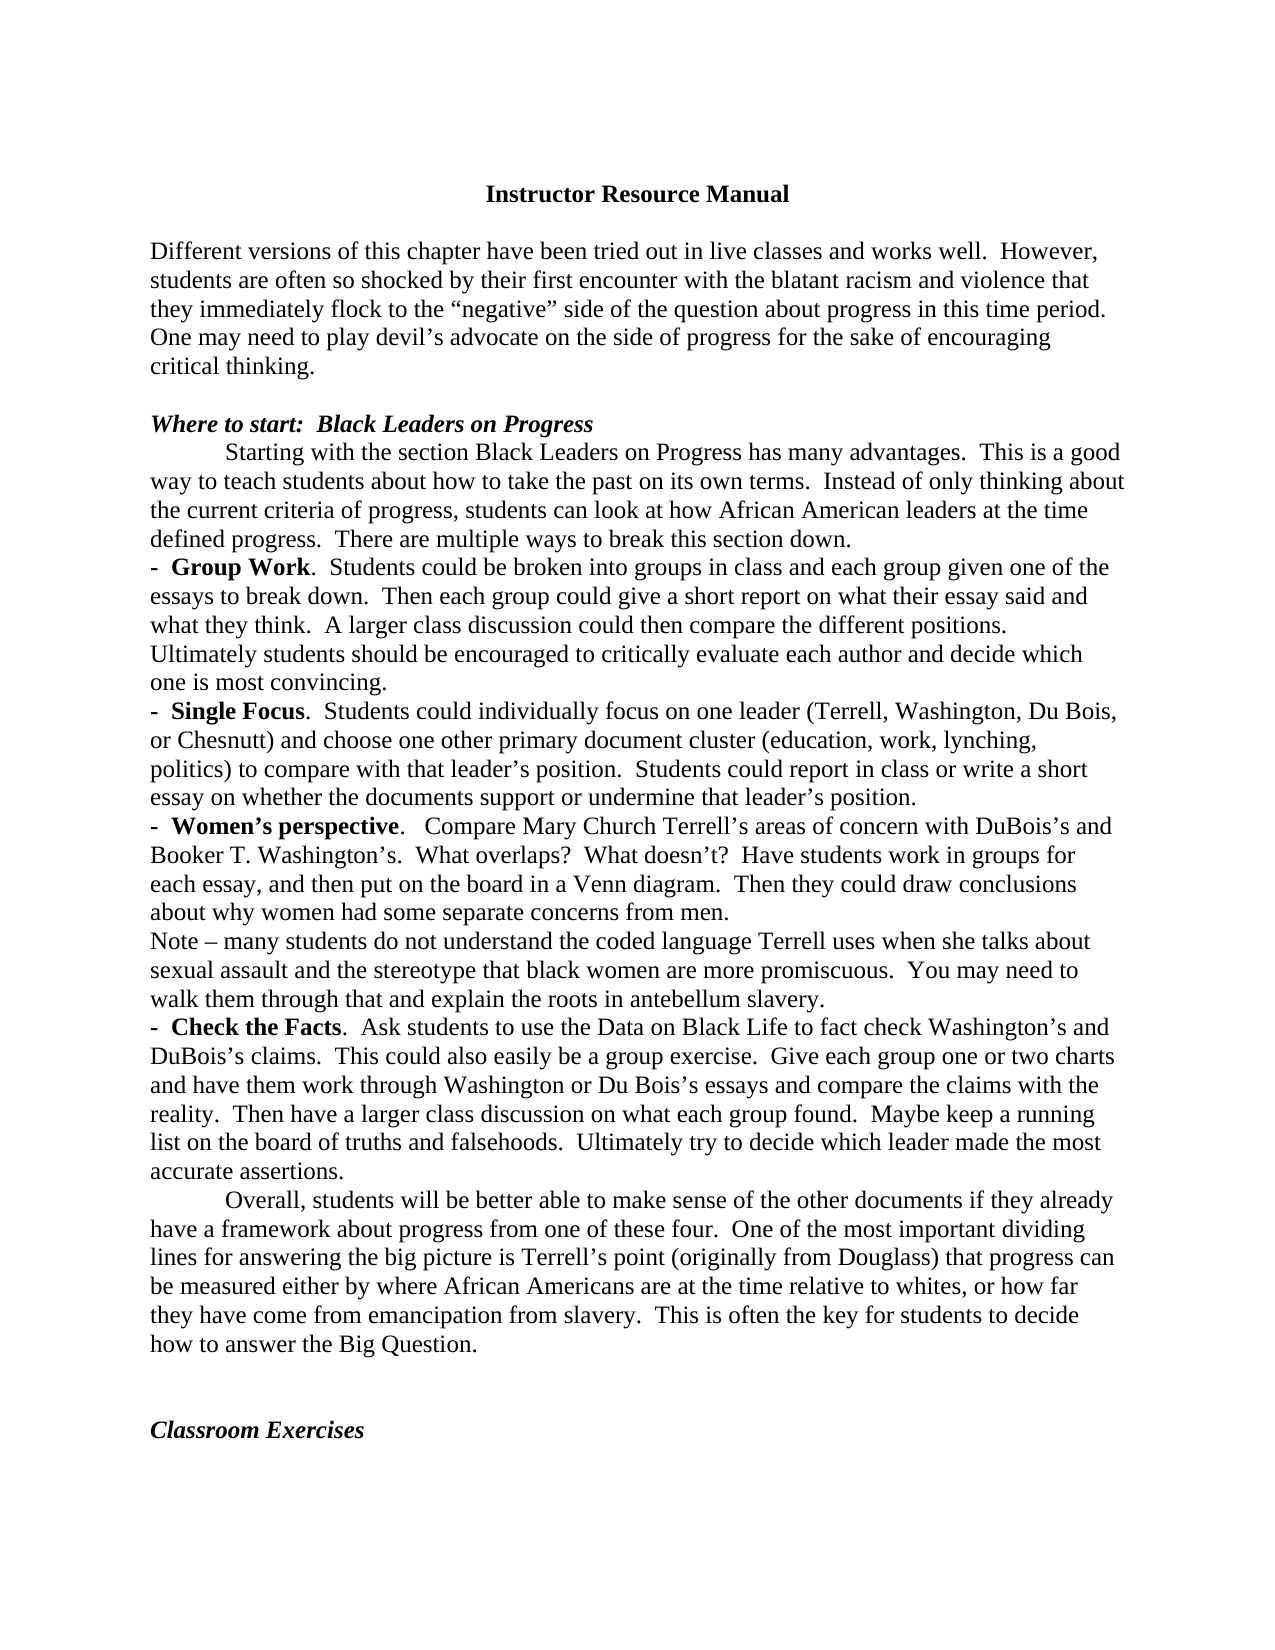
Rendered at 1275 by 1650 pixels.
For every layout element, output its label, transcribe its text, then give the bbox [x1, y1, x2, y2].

text Instructor Resource Manual [150, 179, 1125, 207]
text Different versions of this chapter have been tried out in live classes and works well. However, students are often so shocked by their first encounter with the blatant racism and violence that they immediately flock to the “negative” side of the question about progress in this time period. One may need to play devil’s advocate on the side of progress for the sake of encouraging critical thinking. [150, 236, 1125, 380]
text Where to start: Black Leaders on Progress [150, 409, 1125, 437]
text - Group Work. Students could be broken into groups in class and each group given one of the essays to break down. Then each group could give a short report on what their essay said and what they think. A larger class discussion could then compare the different positions. Ultimately students should be encouraged to critically evaluate each author and decide which one is most convincing. [150, 552, 1125, 696]
text - Single Focus. Students could individually focus on one leader (Terrell, Washington, Du Bois, or Chesnutt) and choose one other primary document cluster (education, work, lynching, politics) to compare with that leader’s position. Students could report in class or write a short essay on whether the documents support or undermine that leader’s position. [150, 696, 1125, 811]
text - Check the Facts. Ask students to use the Data on Black Life to fact check Washington’s and DuBois’s claims. This could also easily be a group exercise. Give each group one or two charts and have them work through Washington or Du Bois’s essays and compare the claims with the reality. Then have a larger class discussion on what each group found. Maybe keep a running list on the board of truths and falsehoods. Ultimately try to decide which leader made the most accurate assertions. [150, 1012, 1125, 1185]
text Starting with the section Black Leaders on Progress has many advantages. This is a good way to teach students about how to take the past on its own terms. Instead of only thinking about the current criteria of progress, students can look at how African American leaders at the time defined progress. There are multiple ways to break this section down. [150, 437, 1125, 552]
text Note – many students do not understand the coded language Terrell uses when she talks about sexual assault and the stereotype that black women are more promiscuous. You may need to walk them through that and explain the roots in antebellum slavery. [150, 926, 1125, 1012]
text - Women’s perspective. Compare Mary Church Terrell’s areas of concern with DuBois’s and Booker T. Washington’s. What overlaps? What doesn’t? Have students work in groups for each essay, and then put on the board in a Venn diagram. Then they could draw conclusions about why women had some separate concerns from men. [150, 811, 1125, 926]
text Overall, students will be better able to make sense of the other documents if they already have a framework about progress from one of these four. One of the most important dividing lines for answering the big picture is Terrell’s point (originally from Douglass) that progress can be measured either by where African Americans are at the time relative to whites, or how far they have come from emancipation from slavery. This is often the key for students to decide how to answer the Big Question. [150, 1185, 1125, 1357]
text Classroom Exercises [150, 1415, 1125, 1444]
